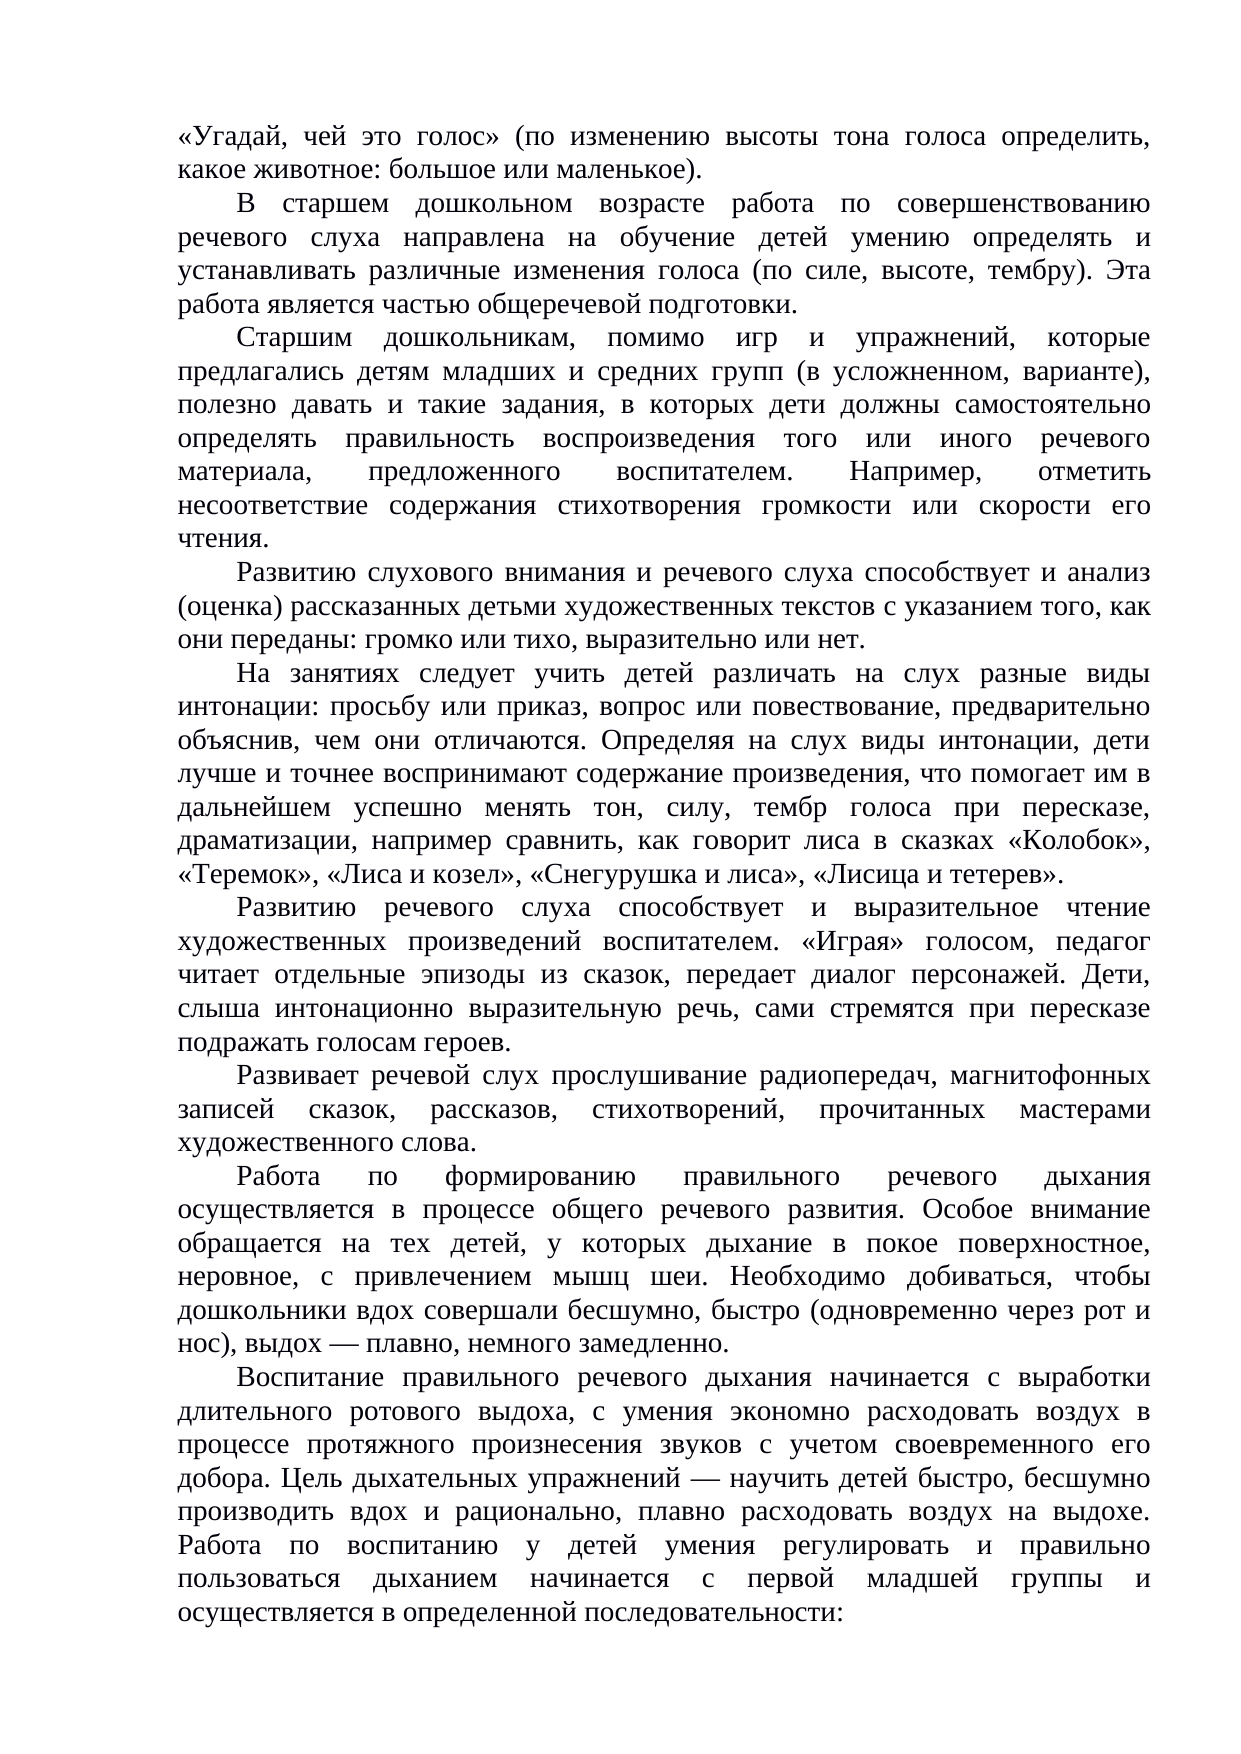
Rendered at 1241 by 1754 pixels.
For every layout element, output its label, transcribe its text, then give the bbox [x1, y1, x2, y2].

text Воспитание правильного речевого дыхания начинается с выработки длительного ротового выдоха, с умения экономно расходовать воздух в процессе протяжного произнесения звуков с учетом своевременного его добора. Цель дыхательных упражнений — научить детей быстро, бесшумно производить вдох и рационально, плавно расходовать воздух на выдохе. Работа по воспитанию у детей умения регулировать и правильно пользоваться дыханием начинается с первой младшей группы и осуществляется в определенной последовательности: [177, 1359, 1152, 1627]
text Развитию слухового внимания и речевого слуха способствует и анализ (оценка) рассказанных детьми художественных текстов с указанием того, как они переданы: громко или тихо, выразительно или нет. [177, 554, 1152, 655]
text На занятиях следует учить детей различать на слух разные виды интонации: просьбу или приказ, вопрос или повествование, предварительно объяснив, чем они отличаются. Определяя на слух виды интонации, дети лучше и точнее воспринимают содержание произведения, что помогает им в дальнейшем успешно менять тон, силу, тембр голоса при пересказе, драматизации, например сравнить, как говорит лиса в сказках «Колобок», «Теремок», «Лиса и козел», «Снегурушка и лиса», «Лисица и тетерев». [177, 655, 1152, 889]
text Старшим дошкольникам, помимо игр и упражнений, которые предлагались детям младших и средних групп (в усложненном, варианте), полезно давать и такие задания, в которых дети должны самостоятельно определять правильность воспроизведения того или иного речевого материала, предложенного воспитателем. Например, отметить несоответствие содержания стихотворения громкости или скорости его чтения. [177, 319, 1152, 554]
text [177, 118, 1152, 185]
text Развивает речевой слух прослушивание радиопередач, магнитофонных записей сказок, рассказов, стихотворений, прочитанных мастерами художественного слова. [177, 1057, 1152, 1158]
text Работа по формированию правильного речевого дыхания осуществляется в процессе общего речевого развития. Особое внимание обращается на тех детей, у которых дыхание в покое поверхностное, неровное, с привлечением мышц шеи. Необходимо добиваться, чтобы дошкольники вдох совершали бесшумно, быстро (одновременно через рот и нос), выдох — плавно, немного замедленно. [177, 1158, 1152, 1359]
text В старшем дошкольном возрасте работа по совершенствованию речевого слуха направлена на обучение детей умению определять и устанавливать различные изменения голоса (по силе, высоте, тембру). Эта работа является частью общеречевой подготовки. [177, 185, 1152, 319]
text Развитию речевого слуха способствует и выразительное чтение художественных произведений воспитателем. «Играя» голосом, педагог читает отдельные эпизоды из сказок, передает диалог персонажей. Дети, слыша интонационно выразительную речь, сами стремятся при пересказе подражать голосам героев. [177, 889, 1152, 1057]
